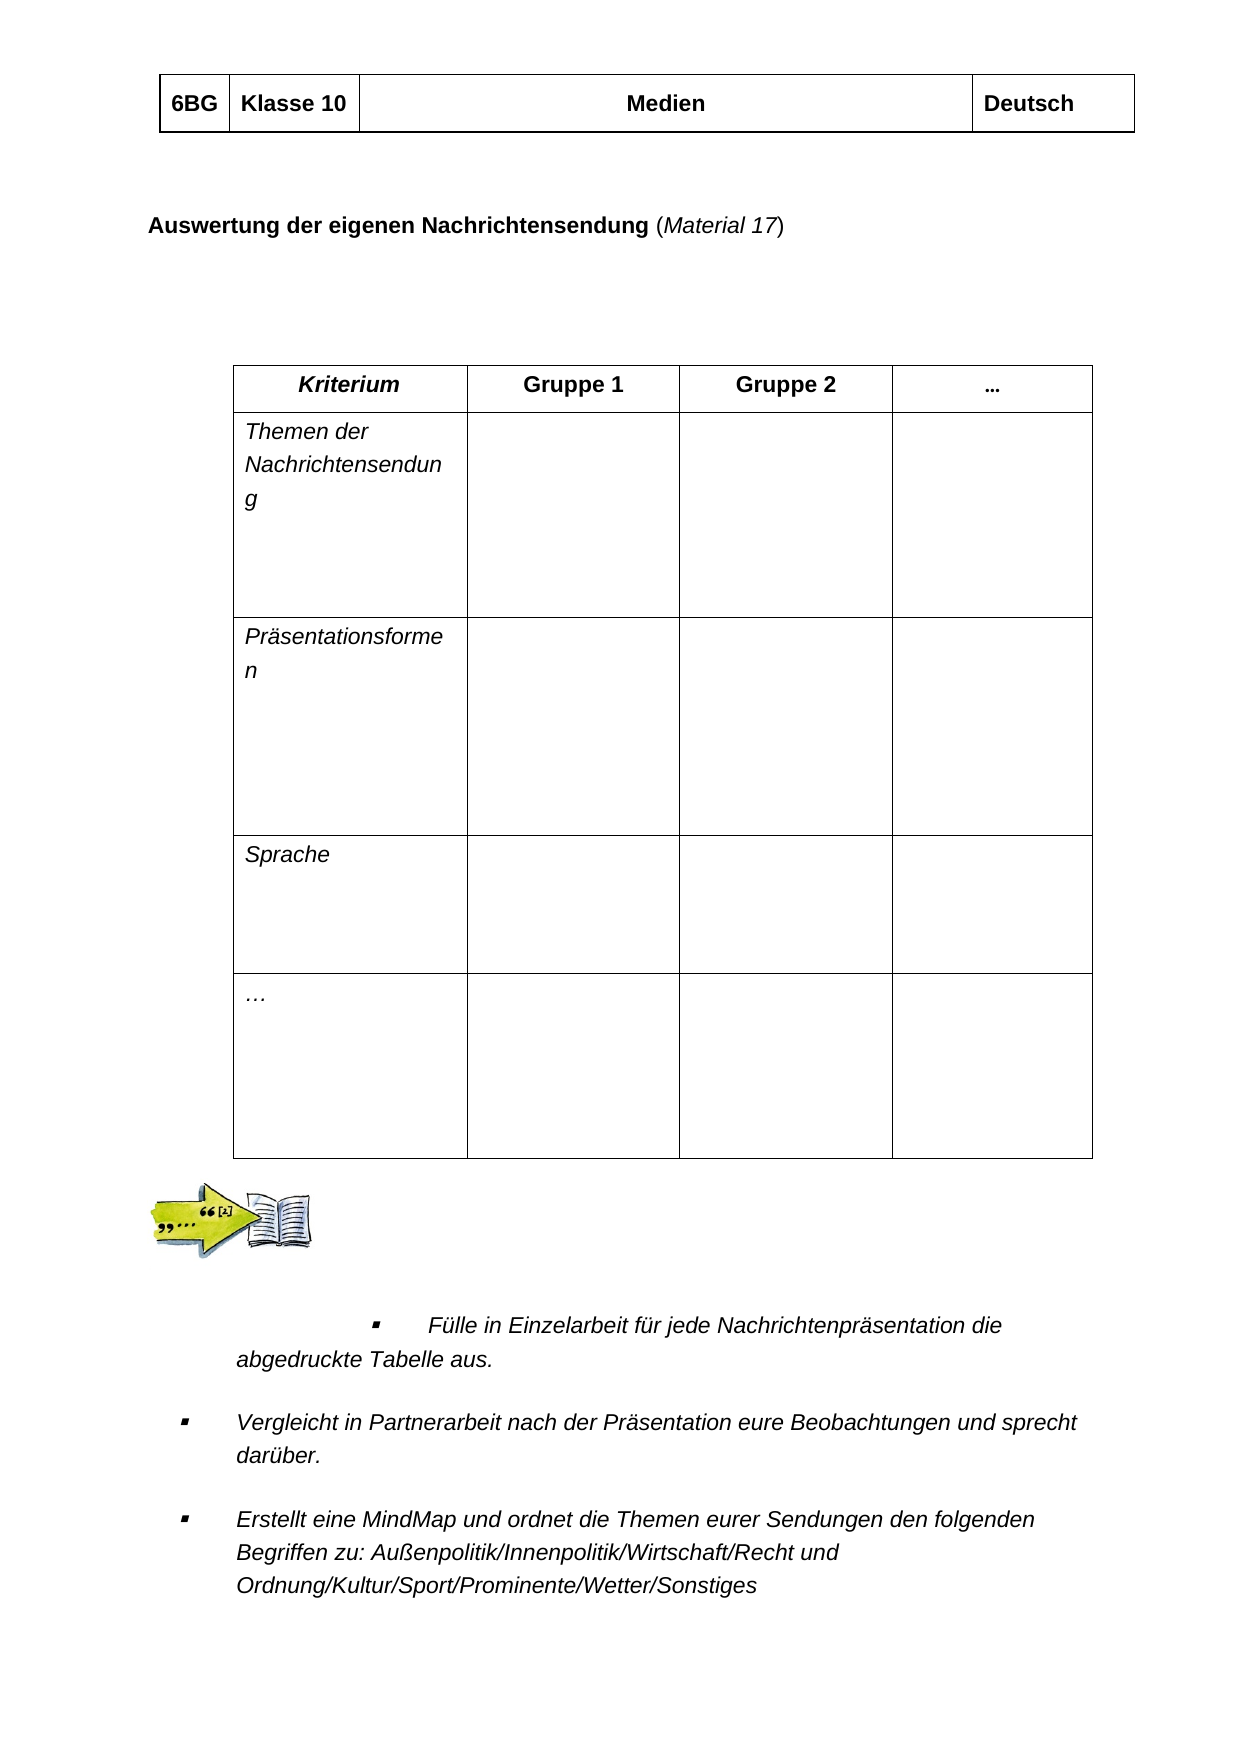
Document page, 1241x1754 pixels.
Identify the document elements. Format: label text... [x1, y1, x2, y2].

table_cell Sprache [234, 836, 467, 973]
table_cell [468, 413, 679, 617]
text Auswertung der eigenen Nachrichtensendung (Material 17) [148, 212, 1093, 238]
table_header Kriterium [234, 366, 467, 412]
table_cell [680, 618, 892, 835]
table_cell [468, 618, 679, 835]
table_cell [680, 413, 892, 617]
table_cell … [234, 974, 467, 1158]
list Vergleicht in Partnerarbeit nach der Präsentation eure Beobachtungen und sprecht darüber. [177, 1404, 1093, 1471]
table_cell [468, 836, 679, 973]
table_cell [893, 836, 1092, 973]
table_cell [468, 974, 679, 1158]
list Fülle in Einzelarbeit für jede Nachrichtenpräsentation die abgedruckte Tabelle aus. [177, 1307, 1093, 1374]
table_header … [893, 366, 1092, 412]
table_header Gruppe 2 [680, 366, 892, 412]
list Erstellt eine MindMap und ordnet die Themen eurer Sendungen den folgenden Begriffen zu: Außenpolitik/Innenpolitik/Wirtschaft/Recht und Ordnung/Kultur/Sport/Prominente/Wetter/Sonstiges [177, 1501, 1093, 1601]
table_cell [893, 413, 1092, 617]
picture [145, 1178, 320, 1269]
table_header Gruppe 1 [468, 366, 679, 412]
table_cell [893, 618, 1092, 835]
table_cell [680, 836, 892, 973]
table_cell Themen der Nachrichtensendung [234, 413, 467, 617]
table_cell [893, 974, 1092, 1158]
table_cell [680, 974, 892, 1158]
table_cell Präsentationsformen [234, 618, 467, 835]
